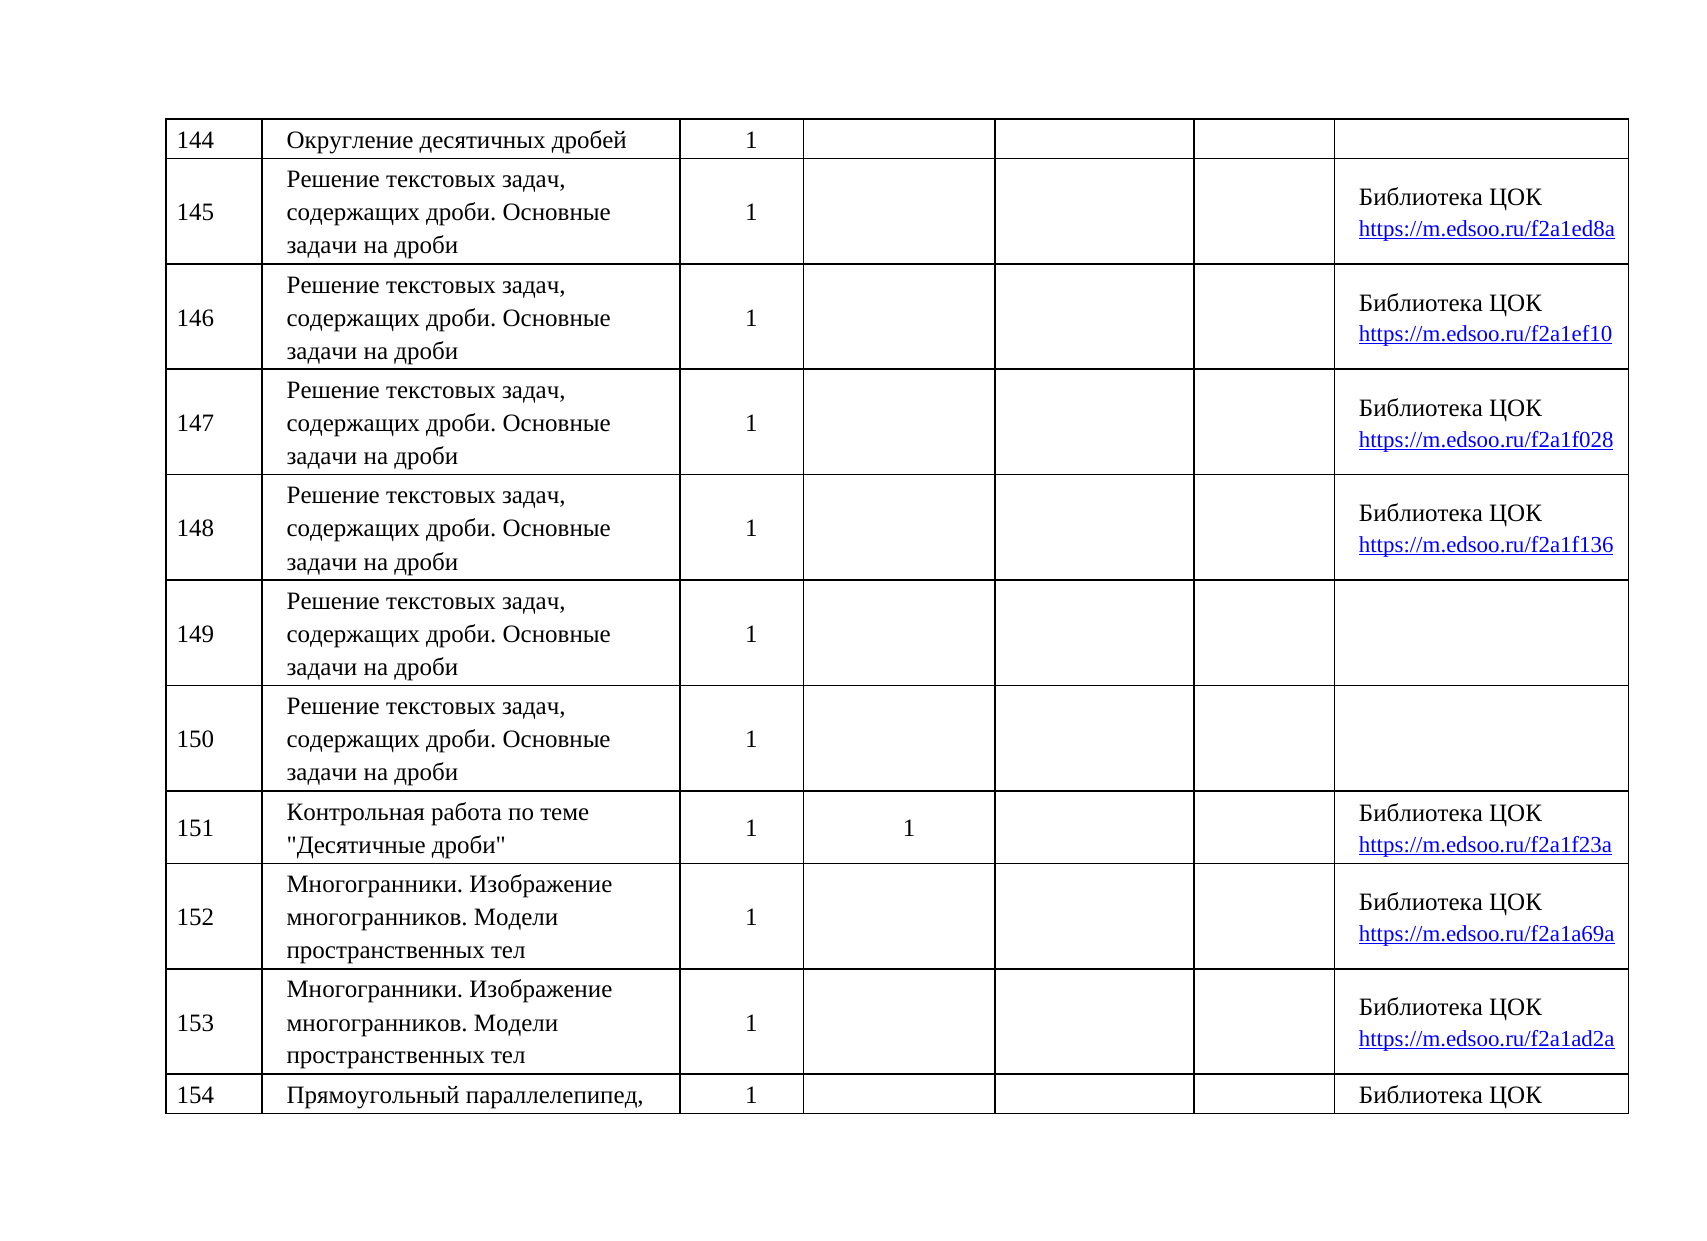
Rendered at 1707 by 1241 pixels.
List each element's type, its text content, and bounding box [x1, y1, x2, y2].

table_cell [1335, 581, 1628, 684]
table_cell 151 [167, 792, 261, 862]
table_cell [996, 265, 1193, 368]
table_cell 1 [681, 581, 803, 684]
table_cell [804, 581, 994, 684]
table_cell [1335, 120, 1628, 157]
table_cell [996, 686, 1193, 790]
table_cell [804, 1075, 994, 1113]
table_cell Библиотека ЦОК https://m.edsoo.ru/f2a1f23a [1335, 792, 1628, 862]
table_cell [996, 370, 1193, 474]
table_cell 148 [167, 475, 261, 579]
table_cell [1195, 792, 1334, 862]
table_cell 1 [681, 1075, 803, 1113]
table_cell [1195, 265, 1334, 368]
table_cell 1 [681, 970, 803, 1073]
table_cell [996, 159, 1193, 263]
table_cell 1 [681, 475, 803, 579]
table_cell Библиотека ЦОК https://m.edsoo.ru/f2a1f136 [1335, 475, 1628, 579]
table_cell [804, 686, 994, 790]
table_cell [1195, 370, 1334, 474]
table_cell [996, 792, 1193, 862]
table_cell [996, 581, 1193, 684]
table_cell [804, 475, 994, 579]
table_cell 1 [681, 159, 803, 263]
table_cell 152 [167, 864, 261, 968]
table_cell 144 [167, 120, 261, 157]
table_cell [263, 120, 679, 157]
table_cell 1 [804, 792, 994, 862]
table_cell [996, 1075, 1193, 1113]
table_cell 1 [681, 792, 803, 862]
table_cell [1195, 475, 1334, 579]
table_cell [1195, 581, 1334, 684]
table_cell 149 [167, 581, 261, 684]
table_cell Многогранники. Изображение многогранников. Модели пространственных тел [263, 970, 679, 1073]
table_cell [1195, 864, 1334, 968]
table_cell Библиотека ЦОК https://m.edsoo.ru/f2a1ed8a [1335, 159, 1628, 263]
table_cell Решение текстовых задач, содержащих дроби. Основные задачи на дроби [263, 265, 679, 368]
table_cell Решение текстовых задач, содержащих дроби. Основные задачи на дроби [263, 581, 679, 684]
table_cell 147 [167, 370, 261, 474]
table_cell 1 [681, 864, 803, 968]
table_cell [804, 370, 994, 474]
table_cell [804, 120, 994, 157]
table_cell [1195, 1075, 1334, 1113]
table_cell Решение текстовых задач, содержащих дроби. Основные задачи на дроби [263, 370, 679, 474]
table_cell Многогранники. Изображение многогранников. Модели пространственных тел [263, 864, 679, 968]
table_cell [996, 970, 1193, 1073]
table_cell 1 [681, 686, 803, 790]
table_cell [996, 120, 1193, 157]
table_cell [996, 864, 1193, 968]
table_cell 153 [167, 970, 261, 1073]
table_cell 150 [167, 686, 261, 790]
table_cell [1195, 120, 1334, 157]
table_cell [1335, 686, 1628, 790]
table_cell Решение текстовых задач, содержащих дроби. Основные задачи на дроби [263, 475, 679, 579]
table_cell [1195, 686, 1334, 790]
table_cell [804, 864, 994, 968]
table_cell 1 [681, 265, 803, 368]
table_cell [1195, 970, 1334, 1073]
table_cell 1 [681, 120, 803, 157]
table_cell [263, 1075, 679, 1113]
table_cell [804, 970, 994, 1073]
table_cell [1195, 159, 1334, 263]
table_cell [804, 159, 994, 263]
table_cell 146 [167, 265, 261, 368]
table_cell [996, 475, 1193, 579]
table_cell Решение текстовых задач, содержащих дроби. Основные задачи на дроби [263, 686, 679, 790]
table_cell Библиотека ЦОК https://m.edsoo.ru/f2a1a69a [1335, 864, 1628, 968]
table_cell 145 [167, 159, 261, 263]
table_cell Библиотека ЦОК https://m.edsoo.ru/f2a1ef10 [1335, 265, 1628, 368]
table_cell Контрольная работа по теме "Десятичные дроби" [263, 792, 679, 862]
table_cell 154 [167, 1075, 261, 1113]
table_cell Библиотека ЦОК https://m.edsoo.ru/f2a1f028 [1335, 370, 1628, 474]
table_cell 1 [681, 370, 803, 474]
table_cell Решение текстовых задач, содержащих дроби. Основные задачи на дроби [263, 159, 679, 263]
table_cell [1335, 1075, 1628, 1113]
table_cell [804, 265, 994, 368]
table_cell Библиотека ЦОК https://m.edsoo.ru/f2a1ad2a [1335, 970, 1628, 1073]
